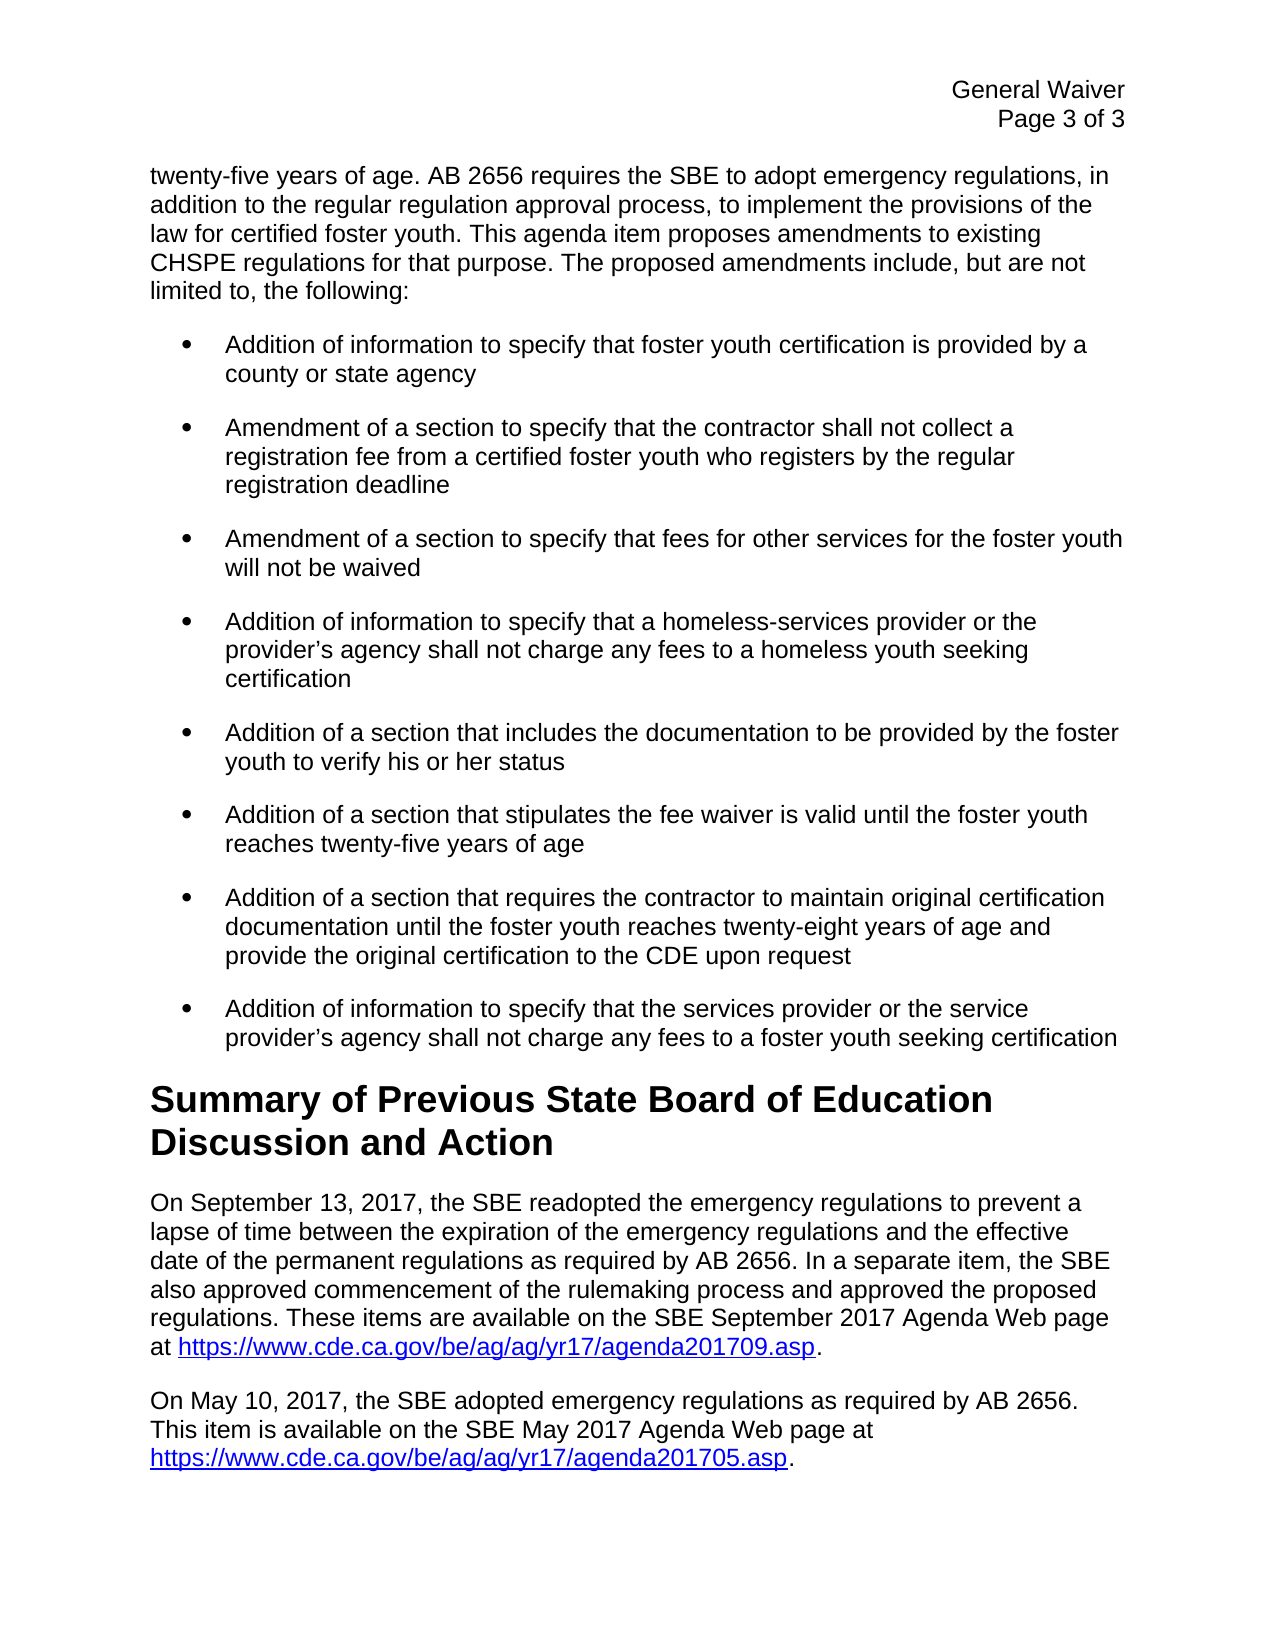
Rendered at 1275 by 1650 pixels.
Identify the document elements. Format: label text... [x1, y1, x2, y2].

text On September 13, 2017, the SBE readopted the emergency regulations to prevent a lapse of time between the expiration of the emergency regulations and the effective date of the permanent regulations as required by AB 2656. In a separate item, the SBE also approved commencement of the rulemaking process and approved the proposed regulations. These items are available on the SBE September 2017 Agenda Web page at https://www.cde.ca.gov/be/ag/ag/yr17/agenda201709.asp. [150, 1188, 1125, 1361]
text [150, 161, 1125, 305]
list Addition of information to specify that a homeless-services provider or the provider’s agency shall not charge any fees to a homeless youth seeking certification [187, 607, 1125, 693]
list Amendment of a section to specify that fees for other services for the foster youth will not be waived [187, 524, 1125, 582]
list Addition of a section that requires the contractor to maintain original certification documentation until the foster youth reaches twenty-eight years of age and provide the original certification to the CDE upon request [187, 883, 1125, 969]
subtitle Summary of Previous State Board of Education Discussion and Action [150, 1077, 1125, 1163]
text On May 10, 2017, the SBE adopted emergency regulations as required by AB 2656. This item is available on the SBE May 2017 Agenda Web page at https://www.cde.ca.gov/be/ag/ag/yr17/agenda201705.asp. [150, 1386, 1125, 1472]
list Amendment of a section to specify that the contractor shall not collect a registration fee from a certified foster youth who registers by the regular registration deadline [187, 413, 1125, 499]
list Addition of a section that stipulates the fee waiver is valid until the foster youth reaches twenty-five years of age [187, 801, 1125, 858]
list Addition of a section that includes the documentation to be provided by the foster youth to verify his or her status [187, 718, 1125, 776]
list Addition of information to specify that the services provider or the service provider’s agency shall not charge any fees to a foster youth seeking certification [187, 994, 1125, 1052]
list Addition of information to specify that foster youth certification is provided by a county or state agency [187, 330, 1125, 388]
